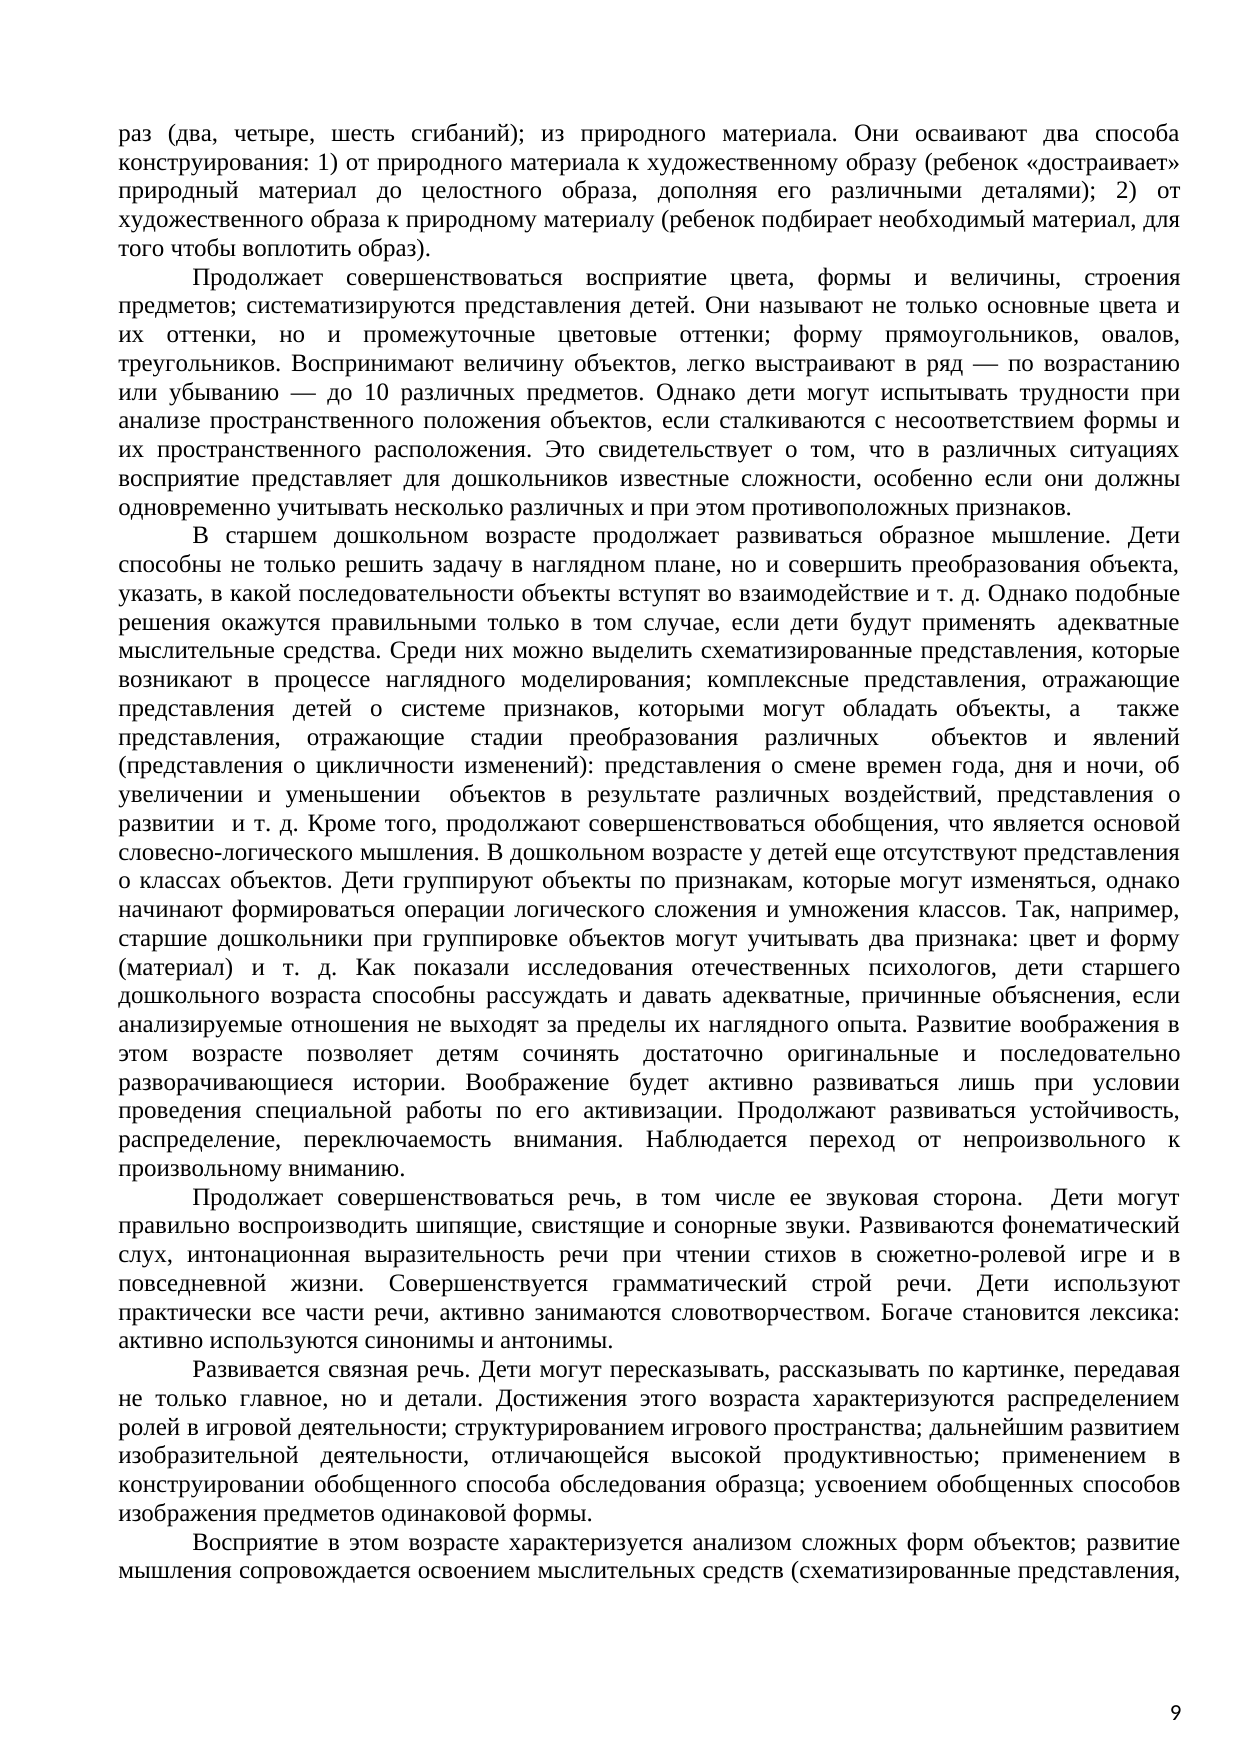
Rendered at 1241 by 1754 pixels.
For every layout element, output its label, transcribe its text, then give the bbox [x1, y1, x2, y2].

text Продолжает совершенствоваться речь, в том числе ее звуковая сторона. Дети могут правильно воспроизводить шипящие, свистящие и сонорные звуки. Развиваются фонематический слух, интонационная выразительность речи при чтении стихов в сюжетно-ролевой игре и в повседневной жизни. Совершенствуется грамматический строй речи. Дети используют практически все части речи, активно занимаются словотворчеством. Богаче становится лексика: активно используются синонимы и антонимы. [118, 1182, 1181, 1354]
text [118, 1527, 1181, 1584]
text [118, 118, 1181, 262]
text Развивается связная речь. Дети могут пересказывать, рассказывать по картинке, передавая не только главное, но и детали. Достижения этого возраста характеризуются распределением ролей в игровой деятельности; структурированием игрового пространства; дальнейшим развитием изобразительной деятельности, отличающейся высокой продуктивностью; применением в конструировании обобщенного способа обследования образца; усвоением обобщенных способов изображения предметов одинаковой формы. [118, 1354, 1181, 1527]
text Продолжает совершенствоваться восприятие цвета, формы и величины, строения предметов; систематизируются представления детей. Они называют не только основные цвета и их оттенки, но и промежуточные цветовые оттенки; форму прямоугольников, овалов, треугольников. Воспринимают величину объектов, легко выстраивают в ряд — по возрастанию или убыванию — до 10 различных предметов. Однако дети могут испытывать трудности при анализе пространственного положения объектов, если сталкиваются с несоответствием формы и их пространственного расположения. Это свидетельствует о том, что в различных ситуациях восприятие представляет для дошкольников известные сложности, особенно если они должны одновременно учитывать несколько различных и при этом противоположных признаков. [118, 262, 1181, 521]
text В старшем дошкольном возрасте продолжает развиваться образное мышление. Дети способны не только решить задачу в наглядном плане, но и совершить преобразования объекта, указать, в какой последовательности объекты вступят во взаимодействие и т. д. Однако подобные решения окажутся правильными только в том случае, если дети будут применять адекватные мыслительные средства. Среди них можно выделить схематизированные представления, которые возникают в процессе наглядного моделирования; комплексные представления, отражающие представления детей о системе признаков, которыми могут обладать объекты, а также представления, отражающие стадии преобразования различных объектов и явлений (представления о цикличности изменений): представления о смене времен года, дня и ночи, об увеличении и уменьшении объектов в результате различных воздействий, представления о развитии и т. д. Кроме того, продолжают совершенствоваться обобщения, что является основой словесно-логического мышления. В дошкольном возрасте у детей еще отсутствуют представления о классах объектов. Дети группируют объекты по признакам, которые могут изменяться, однако начинают формироваться операции логического сложения и умножения классов. Так, например, старшие дошкольники при группировке объектов могут учитывать два признака: цвет и форму (материал) и т. д. Как показали исследования отечественных психологов, дети старшего дошкольного возраста способны рассуждать и давать адекватные, причинные объяснения, если анализируемые отношения не выходят за пределы их наглядного опыта. Развитие воображения в этом возрасте позволяет детям сочинять достаточно оригинальные и последовательно разворачивающиеся истории. Воображение будет активно развиваться лишь при условии проведения специальной работы по его активизации. Продолжают развиваться устойчивость, распределение, переключаемость внимания. Наблюдается переход от непроизвольного к произвольному вниманию. [118, 521, 1181, 1182]
